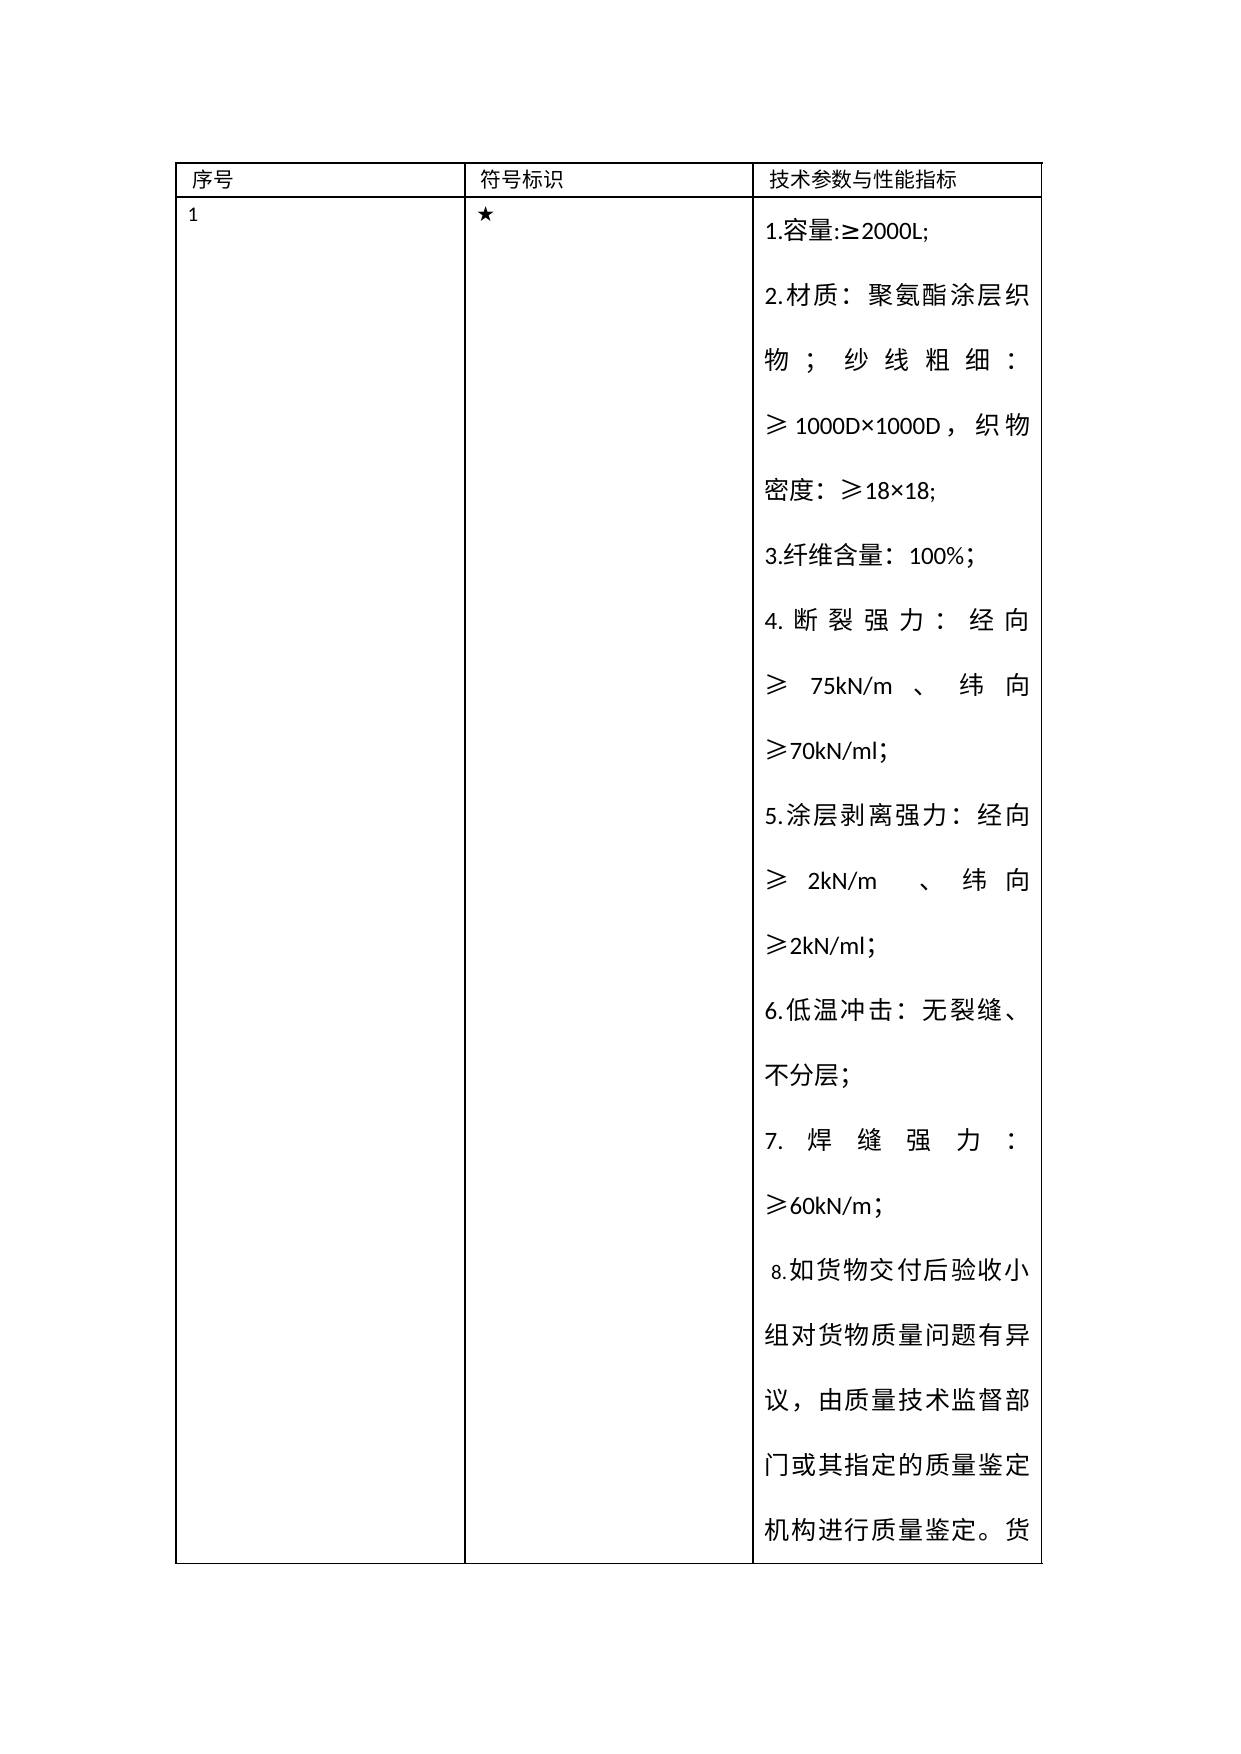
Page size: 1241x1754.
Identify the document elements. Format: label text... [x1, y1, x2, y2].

table_cell ★ [466, 198, 752, 1563]
table_header 序号 [177, 164, 464, 196]
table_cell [754, 198, 1041, 1563]
table_header 技术参数与性能指标 [754, 164, 1041, 196]
table_cell 1 [177, 198, 464, 1563]
table_header 符号标识 [466, 164, 752, 196]
